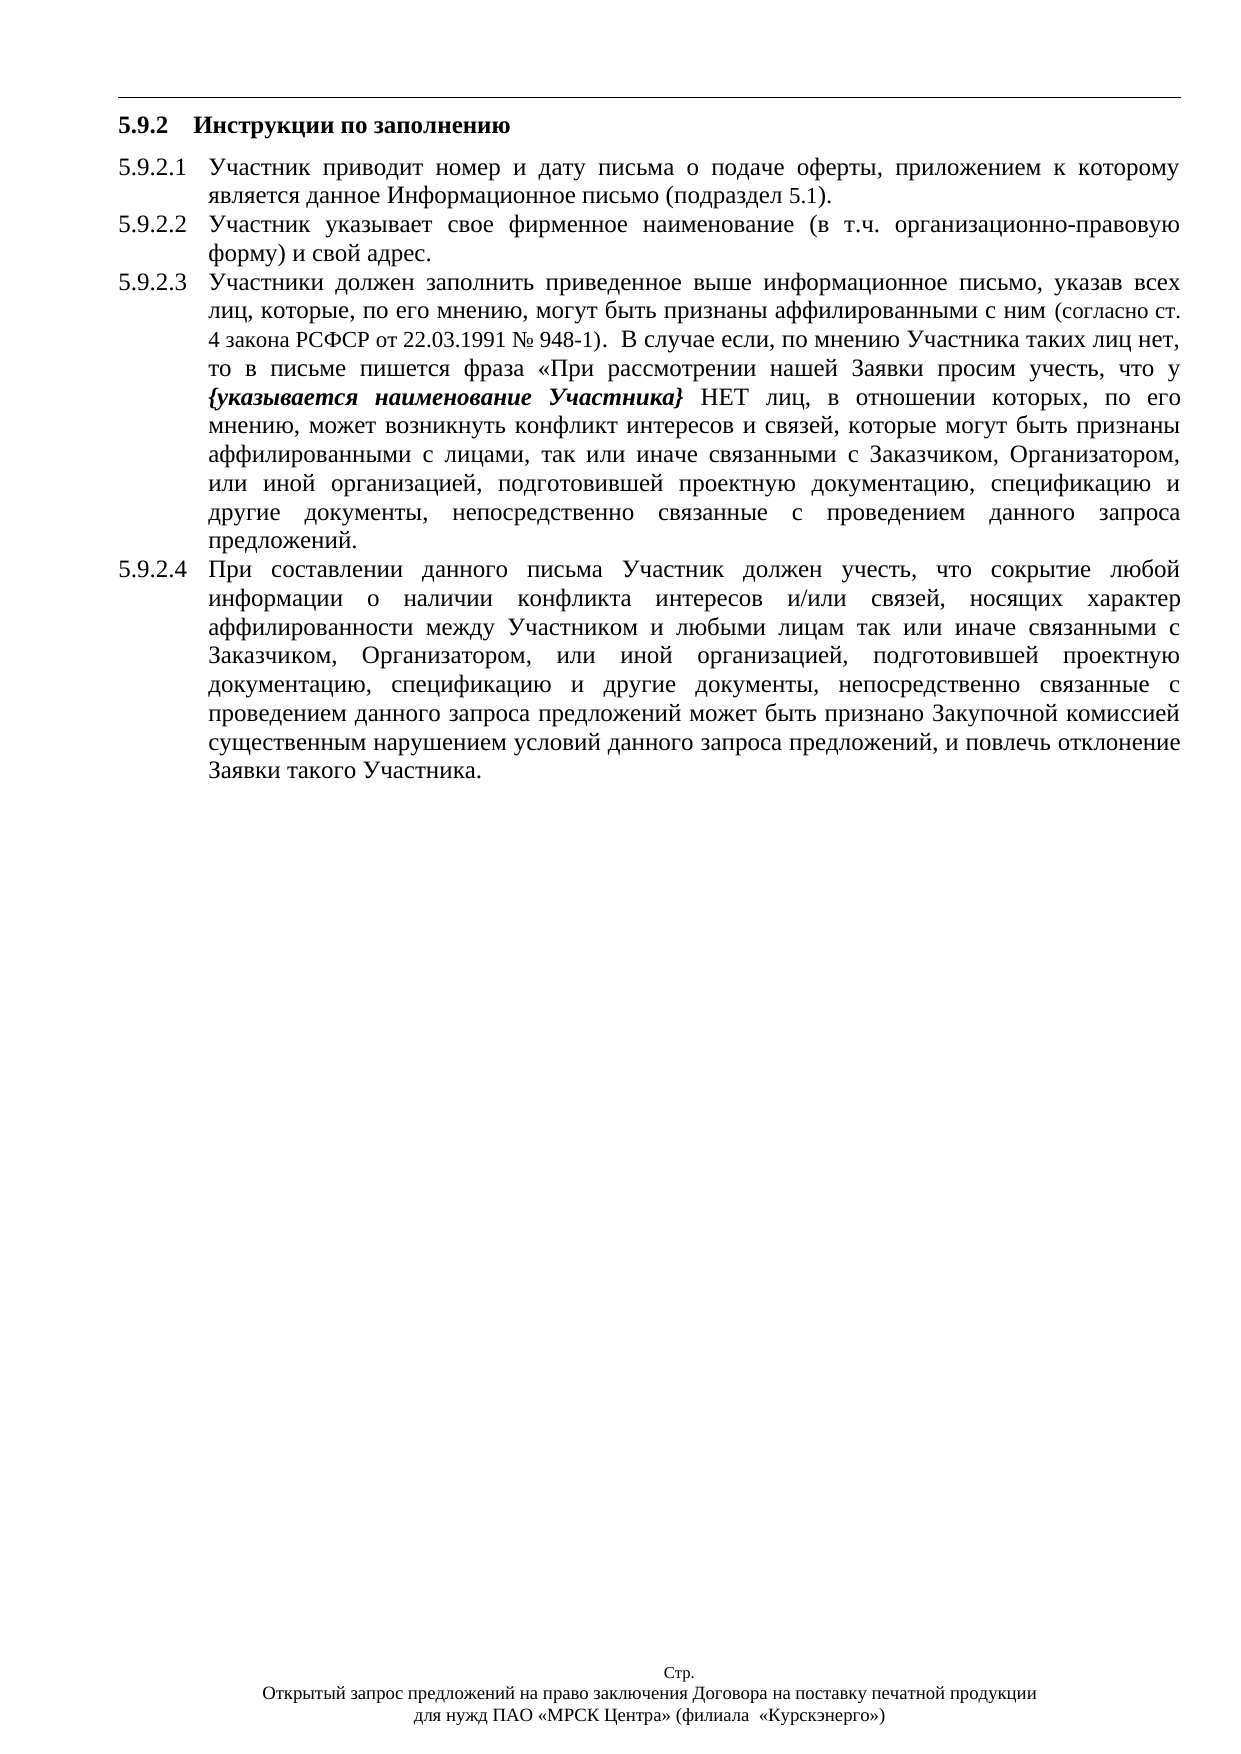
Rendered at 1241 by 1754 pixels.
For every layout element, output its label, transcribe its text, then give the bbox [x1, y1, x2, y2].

list Участники должен заполнить приведенное выше информационное письмо, указав всех лиц, которые, по его мнению, могут быть признаны аффилированными с ним (согласно ст. 4 закона РСФСР от 22.03.1991 № 948-1). В случае если, по мнению Участника таких лиц нет, то в письме пишется фраза «При рассмотрении нашей Заявки просим учесть, что у {указывается наименование Участника} НЕТ лиц, в отношении которых, по его мнению, может возникнуть конфликт интересов и связей, которые могут быть признаны аффилированными с лицами, так или иначе связанными с Заказчиком, Организатором, или иной организацией, подготовившей проектную документацию, спецификацию и другие документы, непосредственно связанные с проведением данного запроса предложений. [118, 267, 1181, 554]
list Участник приводит номер и дату письма о подаче оферты, приложением к которому является данное Информационное письмо (подраздел 5.1). [118, 152, 1181, 209]
list При составлении данного письма Участник должен учесть, что сокрытие любой информации о наличии конфликта интересов и/или связей, носящих характер аффилированности между Участником и любыми лицам так или иначе связанными с Заказчиком, Организатором, или иной организацией, подготовившей проектную документацию, спецификацию и другие документы, непосредственно связанные с проведением данного запроса предложений может быть признано Закупочной комиссией существенным нарушением условий данного запроса предложений, и повлечь отклонение Заявки такого Участника. [118, 554, 1181, 784]
list Участник указывает свое фирменное наименование (в т.ч. организационно-правовую форму) и свой адрес. [118, 209, 1181, 267]
subtitle Инструкции по заполнению [118, 111, 1181, 139]
